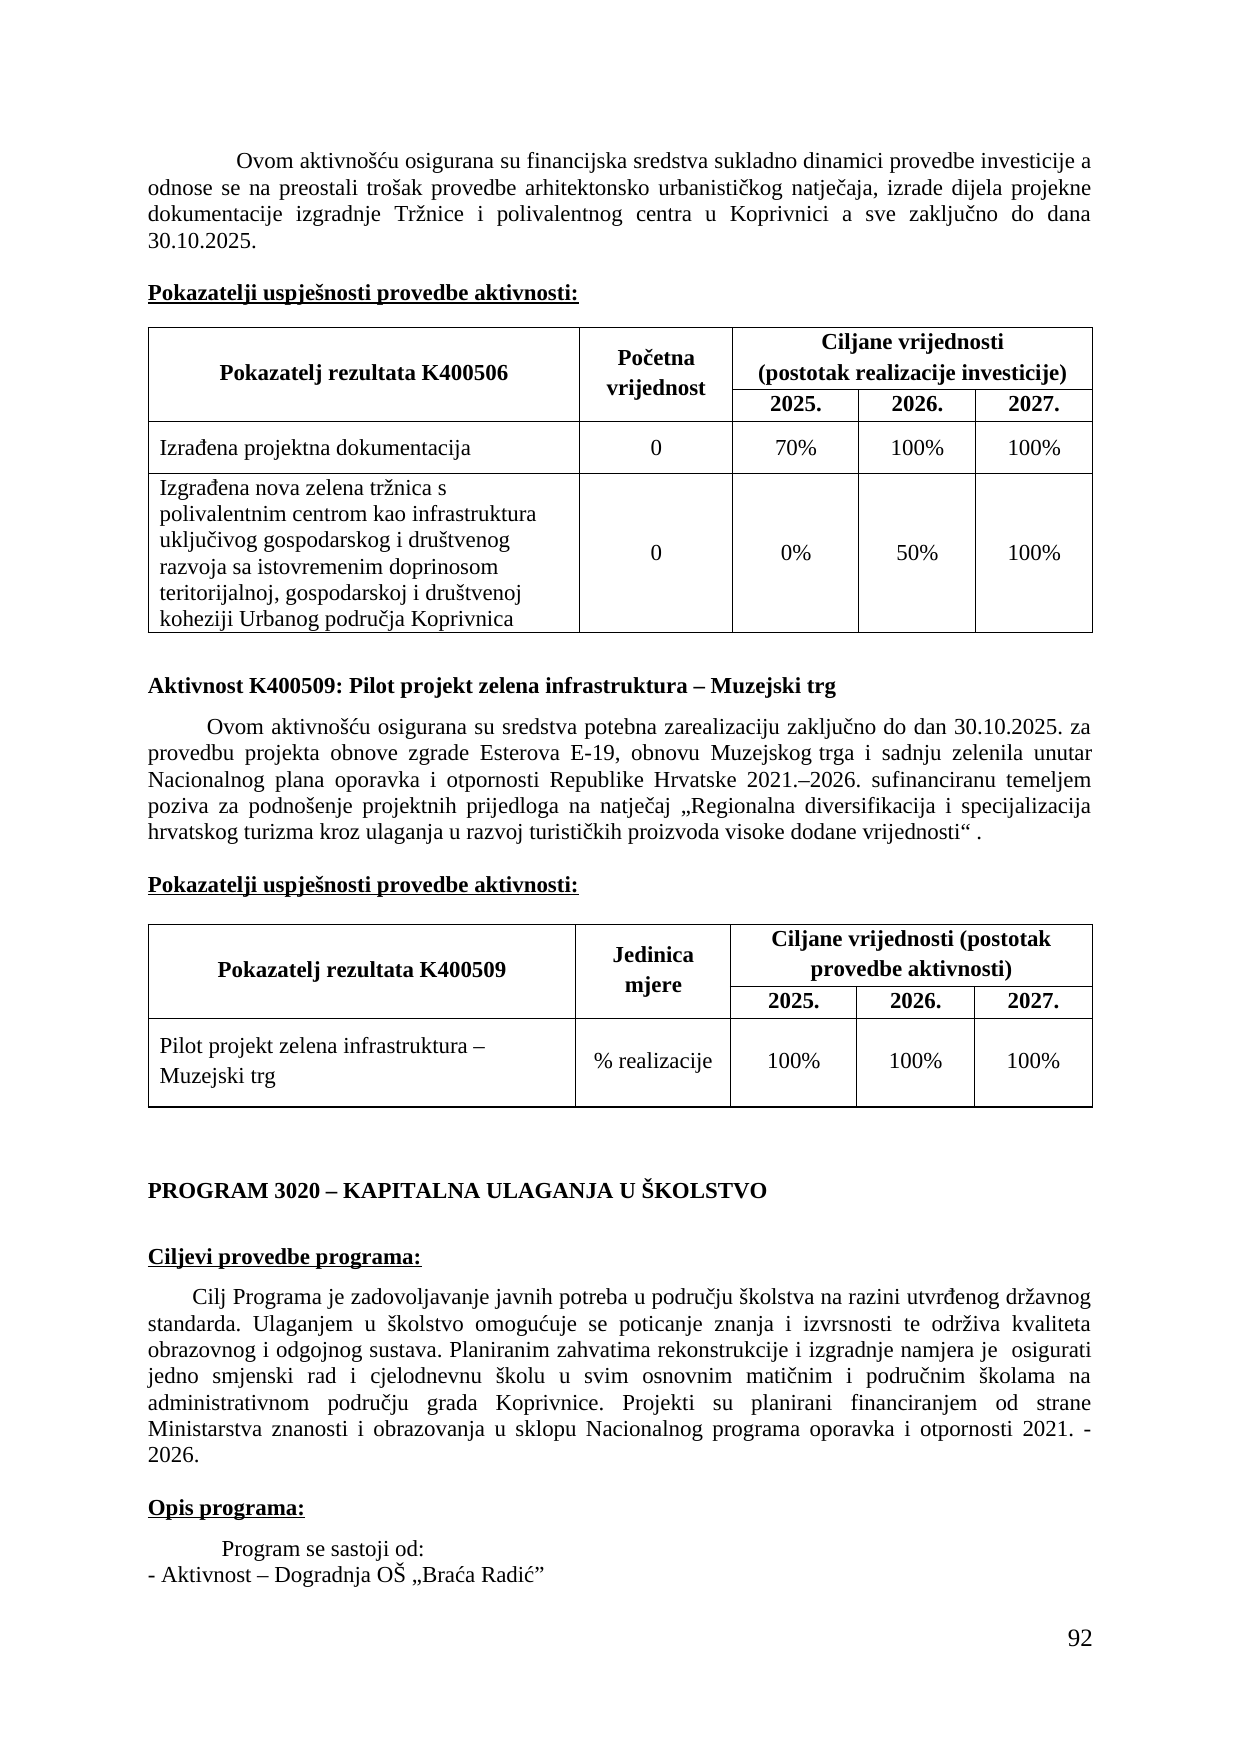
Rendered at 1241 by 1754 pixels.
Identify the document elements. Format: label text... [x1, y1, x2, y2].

text Pokazatelji uspješnosti provedbe aktivnosti: [148, 871, 1093, 897]
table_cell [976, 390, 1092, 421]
text Ciljevi provedbe programa: [148, 1243, 1093, 1269]
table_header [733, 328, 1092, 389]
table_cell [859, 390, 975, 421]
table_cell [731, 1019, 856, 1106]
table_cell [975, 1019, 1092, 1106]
text Pokazatelji uspješnosti provedbe aktivnosti: [148, 279, 1093, 306]
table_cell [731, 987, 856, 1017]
text - Aktivnost – Dogradnja OŠ „Braća Radić” [148, 1561, 1093, 1588]
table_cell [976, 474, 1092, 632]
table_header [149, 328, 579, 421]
text Program se sastoji od: [148, 1535, 1093, 1561]
text Aktivnost K400509: Pilot projekt zelena infrastruktura – Muzejski trg [148, 672, 1093, 699]
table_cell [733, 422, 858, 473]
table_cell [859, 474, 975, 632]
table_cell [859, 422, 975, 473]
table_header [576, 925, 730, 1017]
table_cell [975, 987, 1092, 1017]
text PROGRAM 3020 – KAPITALNA ULAGANJA U ŠKOLSTVO [148, 1177, 1093, 1203]
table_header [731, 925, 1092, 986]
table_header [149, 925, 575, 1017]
text Cilj Programa je zadovoljavanje javnih potreba u području školstva na razini utvrđenog državnog standarda. Ulaganjem u školstvo omogućuje se poticanje znanja i izvrsnosti te održiva kvaliteta obrazovnog i odgojnog sustava. Planiranim zahvatima rekonstrukcije i izgradnje namjera je osigurati jedno smjenski rad i cjelodnevnu školu u svim osnovnim matičnim i područnim školama na administrativnom području grada Koprivnice. Projekti su planirani financiranjem od strane Ministarstva znanosti i obrazovanja u sklopu Nacionalnog programa oporavka i otpornosti 2021. - 2026. [148, 1283, 1093, 1468]
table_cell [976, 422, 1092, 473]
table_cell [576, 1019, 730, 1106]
text Opis programa: [148, 1494, 1093, 1521]
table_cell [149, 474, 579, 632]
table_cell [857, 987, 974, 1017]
text Ovom aktivnošću osigurana su financijska sredstva sukladno dinamici provedbe investicije a odnose se na preostali trošak provedbe arhitektonsko urbanističkog natječaja, izrade dijela projekne dokumentacije izgradnje Tržnice i polivalentnog centra u Koprivnici a sve zaključno do dana 30.10.2025. [148, 148, 1093, 253]
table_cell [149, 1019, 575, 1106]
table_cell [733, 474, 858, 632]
text Ovom aktivnošću osigurana su sredstva potebna zarealizaciju zaključno do dan 30.10.2025. za provedbu projekta obnove zgrade Esterova E-19, obnovu Muzejskog trga i sadnju zelenila unutar Nacionalnog plana oporavka i otpornosti Republike Hrvatske 2021.–2026. sufinanciranu temeljem poziva za podnošenje projektnih prijedloga na natječaj „Regionalna diversifikacija i specijalizacija hrvatskog turizma kroz ulaganja u razvoj turističkih proizvoda visoke dodane vrijednosti“ . [148, 713, 1093, 845]
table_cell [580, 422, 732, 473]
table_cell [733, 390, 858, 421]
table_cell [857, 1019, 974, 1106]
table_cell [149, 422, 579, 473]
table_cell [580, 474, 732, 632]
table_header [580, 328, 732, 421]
